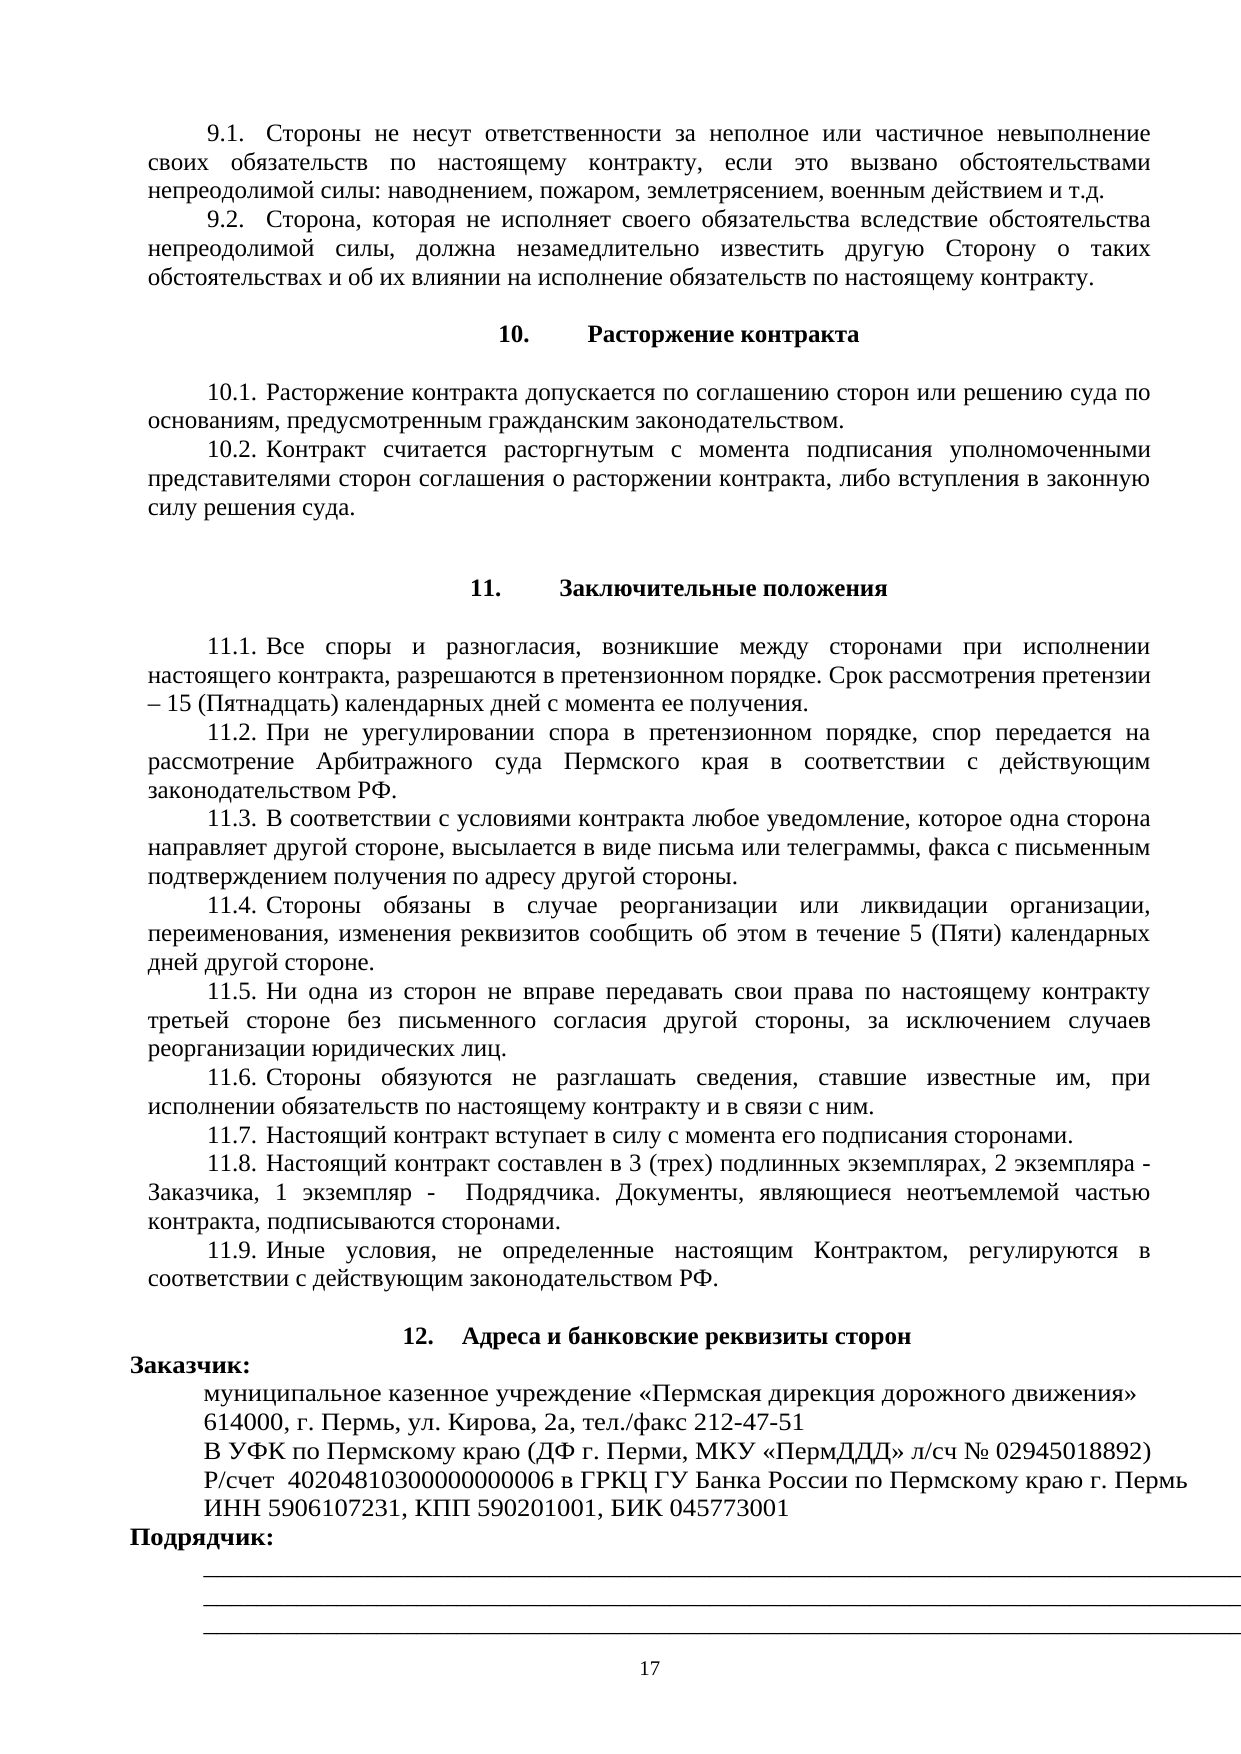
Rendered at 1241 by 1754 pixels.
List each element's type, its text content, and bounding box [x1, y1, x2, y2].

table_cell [118, 1522, 1196, 1637]
table_header Заказчик: муниципальное казенное учреждение «Пермская дирекция дорожного движения» . Пермь, ул. Кирова, 2а, тел./факс 212-47-51 В УФК по Пермскому краю (ДФ г. Перми, МКУ «ПермДДД» л/сч № 02945018892) Р/счет 40204810300000000006 в ГРКЦ ГУ Банка России по Пермскому краю г. Пермь ИНН 5906107231, КПП 590201001, БИК 045773001 [118, 1350, 1196, 1522]
list Контракт считается расторгнутым с момента подписания уполномоченными представителями сторон соглашения о расторжении контракта, либо вступления в законную силу решения суда. [148, 434, 1152, 521]
list Расторжение контракта [148, 319, 1152, 348]
list В соответствии с условиями контракта любое уведомление, которое одна сторона направляет другой стороне, высылается в виде письма или телеграммы, факса с письменным подтверждением получения по адресу другой стороны. [148, 803, 1152, 890]
list При не урегулировании спора в претензионном порядке, спор передается на рассмотрение Арбитражного суда Пермского края в соответствии с действующим законодательством РФ. [148, 717, 1152, 803]
list Стороны обязаны в случае реорганизации или ликвидации организации, переименования, изменения реквизитов сообщить об этом в течение 5 (Пяти) календарных дней другой стороне. [148, 890, 1152, 976]
list Стороны обязуются не разглашать сведения, ставшие известные им, при исполнении обязательств по настоящему контракту и в связи с ним. [148, 1062, 1152, 1120]
list Настоящий контракт составлен в 3 (трех) подлинных экземплярах, 2 экземпляра - Заказчика, 1 экземпляр - Подрядчика. Документы, являющиеся неотъемлемой частью контракта, подписываются сторонами. [148, 1148, 1152, 1235]
list Ни одна из сторон не вправе передавать свои права по настоящему контракту третьей стороне без письменного согласия другой стороны, за исключением случаев реорганизации юридических лиц. [148, 976, 1152, 1062]
list Адреса и банковские реквизиты сторон [178, 1321, 1152, 1350]
list Все споры и разногласия, возникшие между сторонами при исполнении настоящего контракта, разрешаются в претензионном порядке. Срок рассмотрения претензии – 15 (Пятнадцать) календарных дней с момента ее получения. [148, 631, 1152, 717]
list Иные условия, не определенные настоящим Контрактом, регулируются в соответствии с действующим законодательством РФ. [148, 1235, 1152, 1292]
list Сторона, которая не исполняет своего обязательства вследствие обстоятельства непреодолимой силы, должна незамедлительно известить другую Сторону о таких обстоятельствах и об их влиянии на исполнение обязательств по настоящему контракту. [148, 204, 1152, 291]
list Заключительные положения [148, 573, 1152, 602]
list Настоящий контракт вступает в силу с момента его подписания сторонами. [148, 1120, 1152, 1148]
list Расторжение контракта допускается по соглашению сторон или решению суда по основаниям, предусмотренным гражданским законодательством. [148, 377, 1152, 434]
list Стороны не несут ответственности за неполное или частичное невыполнение своих обязательств по настоящему контракту, если это вызвано обстоятельствами непреодолимой силы: наводнением, пожаром, землетрясением, военным действием и т.д. [148, 118, 1152, 204]
